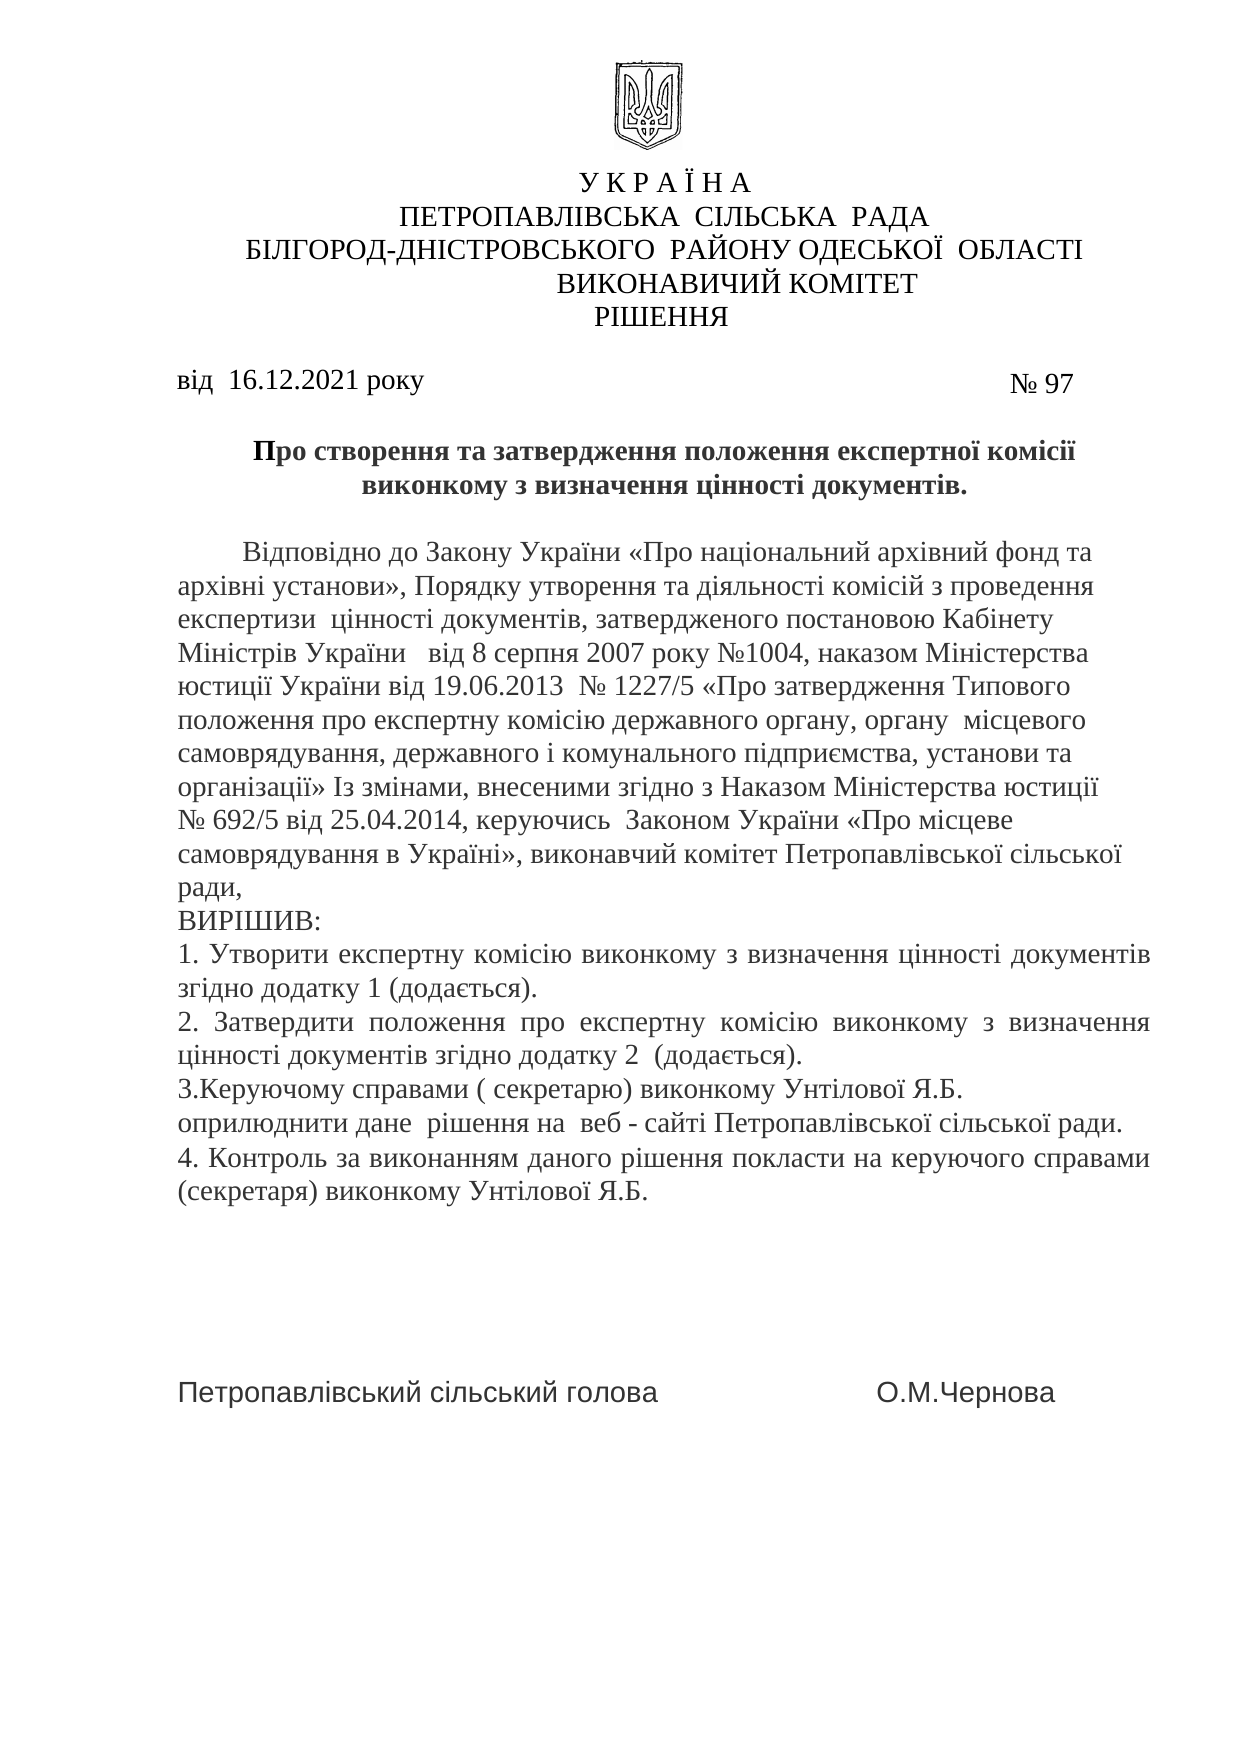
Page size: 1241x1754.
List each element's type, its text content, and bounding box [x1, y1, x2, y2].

text Про створення та затвердження положення експертної комісії виконкому з визначення цінності документів. [177, 433, 1152, 501]
text ПЕТРОПАВЛІВСЬКА СІЛЬСЬКА РАДА [177, 199, 1152, 232]
text 4. Контроль за виконанням даного рішення покласти на керуючого справами (секретаря) виконкому Унтілової Я.Б. [177, 1140, 1152, 1207]
text ВИКОНАВИЧИЙ КОМІТЕТ [177, 266, 1152, 299]
text У К Р А Ї Н А [177, 165, 1152, 199]
text Відповідно до Закону України «Про національний архівний фонд та архівні установи», Порядку утворення та діяльності комісій з проведення експертизи цінності документів, затвердженого постановою Кабінету Міністрів України від 8 серпня 2007 року №1004, наказом Міністерства юстиції України від 19.06.2013 № 1227/5 «Про затвердження Типового положення про експертну комісію державного органу, органу місцевого самоврядування, державного і комунального підприємства, установи та організації» Із змінами, внесеними згідно з Наказом Міністерства юстиції [177, 534, 1152, 802]
text БІЛГОРОД-ДНІСТРОВСЬКОГО РАЙОНУ ОДЕСЬКОЇ ОБЛАСТІ [177, 232, 1152, 266]
text № 97 [561, 366, 1152, 400]
text ВИРІШИВ: [177, 903, 1152, 937]
table_header від 16.12.2021 року [166, 301, 560, 410]
text № 692/5 від 25.04.2014, керуючись Законом України «Про місцеве самоврядування в Україні», виконавчий комітет Петропавлівської сільської ради, [177, 802, 1152, 903]
text 1. Утворити експертну комісію виконкому з визначення цінності документів згідно додатку 1 (додається). [177, 937, 1152, 1004]
text 3.Керуючому справами ( секретарю) виконкому Унтілової Я.Б. оприлюднити дане рішення на веб - сайті Петропавлівської сільської ради. [177, 1071, 1152, 1140]
text Петропавлівський сільський голова О.М.Чернова [177, 1375, 1152, 1408]
text РІШЕННЯ [561, 299, 1152, 333]
text 2. Затвердити положення про експертну комісію виконкому з визначення цінності документів згідно додатку 2 (додається). [177, 1004, 1152, 1071]
